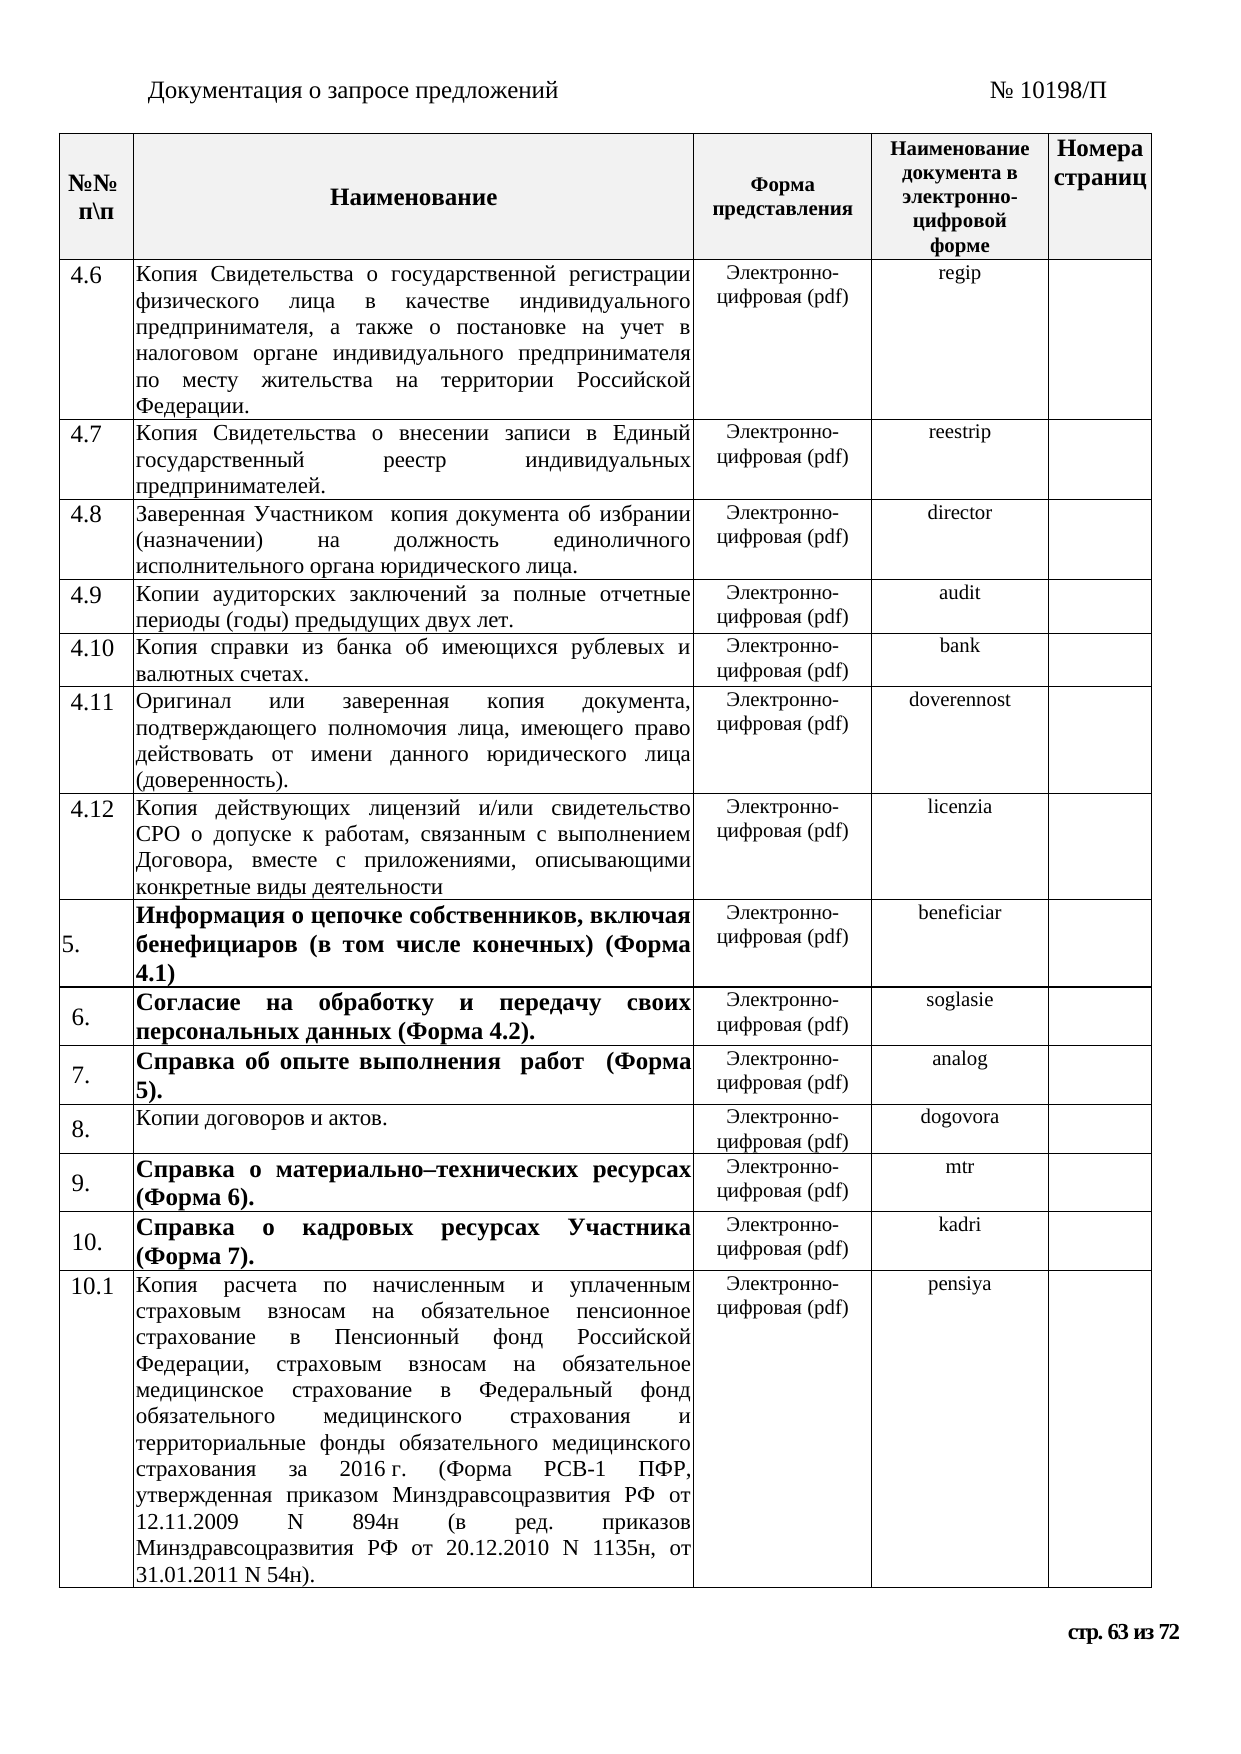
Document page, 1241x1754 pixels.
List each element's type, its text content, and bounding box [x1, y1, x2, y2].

table_cell [60, 1212, 133, 1270]
table_cell Электронно-цифровая (pdf) [694, 260, 871, 418]
table_cell Копия Свидетельства о внесении записи в Единый государственный реестр индивидуальных предпринимателей. [134, 420, 693, 498]
table_cell [1049, 900, 1151, 986]
table_cell 4.12 [60, 794, 133, 899]
table_cell Электронно-цифровая (pdf) [694, 420, 871, 498]
table_cell [1049, 500, 1151, 579]
table_cell Справка об опыте выполнения работ (Форма 5). [134, 1046, 693, 1103]
table_cell [1049, 794, 1151, 899]
table_cell pensiya [872, 1271, 1048, 1587]
table_header Наименование [134, 134, 693, 259]
table_cell Электронно-цифровая (pdf) [694, 1154, 871, 1211]
table_cell [60, 1046, 133, 1103]
table_cell Электронно-цифровая (pdf) [694, 1212, 871, 1270]
table_header Наименование документа в электронно-цифровой форме [872, 134, 1048, 259]
table_cell [60, 988, 133, 1045]
table_header Номера страниц [1049, 134, 1151, 259]
table_cell Копия справки из банка об имеющихся рублевых и валютных счетах. [134, 634, 693, 686]
table_cell Копия Свидетельства о государственной регистрации физического лица в качестве индивидуального предпринимателя, а также о постановке на учет в налоговом органе индивидуального предпринимателя по месту жительства на территории Российской Федерации. [134, 260, 693, 418]
table_cell [1049, 1105, 1151, 1153]
table_cell mtr [872, 1154, 1048, 1211]
table_cell Электронно-цифровая (pdf) [694, 794, 871, 899]
table_cell Электронно-цифровая (pdf) [694, 1271, 871, 1587]
table_cell [1049, 1271, 1151, 1587]
table_cell kadri [872, 1212, 1048, 1270]
table_cell Электронно-цифровая (pdf) [694, 988, 871, 1045]
table_cell [1049, 1154, 1151, 1211]
table_cell 4.6 [60, 260, 133, 418]
table_cell soglasie [872, 988, 1048, 1045]
table_cell 4.7 [60, 420, 133, 498]
table_cell Электронно-цифровая (pdf) [694, 900, 871, 986]
table_cell [60, 1105, 133, 1153]
table_cell [1049, 1046, 1151, 1103]
table_cell [1049, 634, 1151, 686]
table_cell 4.9 [60, 580, 133, 632]
table_cell [1049, 687, 1151, 793]
table_cell Электронно-цифровая (pdf) [694, 500, 871, 579]
table_cell Заверенная Участником копия документа об избрании (назначении) на должность единоличного исполнительного органа юридического лица. [134, 500, 693, 579]
table_cell director [872, 500, 1048, 579]
table_cell 10.1 [60, 1271, 133, 1587]
table_cell Электронно-цифровая (pdf) [694, 1046, 871, 1103]
table_cell [1049, 988, 1151, 1045]
table_cell Копия расчета по начисленным и уплаченным страховым взносам на обязательное пенсионное страхование в Пенсионный фонд Российской Федерации, страховым взносам на обязательное медицинское страхование в Федеральный фонд обязательного медицинского страхования и территориальные фонды обязательного медицинского страхования за 2016 г. (Форма РСВ-1 ПФР, утвержденная приказом Минздравсоцразвития РФ от 12.11.2009 N 894н (в ред. приказов Минздравсоцразвития РФ от 20.12.2010 N 1135н, от 31.01.2011 N 54н). [134, 1271, 693, 1587]
table_cell Информация о цепочке собственников, включая бенефициаров (в том числе конечных) (Форма 4.1) [134, 900, 693, 986]
table_cell 4.11 [60, 687, 133, 793]
table_header Форма представления [694, 134, 871, 259]
table_cell regip [872, 260, 1048, 418]
table_cell [60, 1154, 133, 1211]
table_cell Справка о кадровых ресурсах Участника (Форма 7). [134, 1212, 693, 1270]
table_cell licenzia [872, 794, 1048, 899]
table_cell doverennost [872, 687, 1048, 793]
table_cell Электронно-цифровая (pdf) [694, 634, 871, 686]
table_cell Копии аудиторских заключений за полные отчетные периоды (годы) предыдущих двух лет. [134, 580, 693, 632]
table_cell [1049, 260, 1151, 418]
table_cell [60, 900, 133, 986]
table_cell [1049, 580, 1151, 632]
table_cell Копия действующих лицензий и/или свидетельство СРО о допуске к работам, связанным с выполнением Договора, вместе с приложениями, описывающими конкретные виды деятельности [134, 794, 693, 899]
table_cell [1049, 420, 1151, 498]
table_cell analog [872, 1046, 1048, 1103]
table_cell 4.8 [60, 500, 133, 579]
table_cell Электронно-цифровая (pdf) [694, 687, 871, 793]
table_cell 4.10 [60, 634, 133, 686]
table_cell Согласие на обработку и передачу своих персональных данных (Форма 4.2). [134, 988, 693, 1045]
table_cell Электронно-цифровая (pdf) [694, 580, 871, 632]
table_header №№ п\п [60, 134, 133, 259]
table_cell beneficiar [872, 900, 1048, 986]
table_cell audit [872, 580, 1048, 632]
table_cell reestrip [872, 420, 1048, 498]
table_cell dogovora [872, 1105, 1048, 1153]
table_cell [1049, 1212, 1151, 1270]
table_cell Справка о материально–технических ресурсах (Форма 6). [134, 1154, 693, 1211]
table_cell Копии договоров и актов. [134, 1105, 693, 1153]
table_cell Электронно-цифровая (pdf) [694, 1105, 871, 1153]
table_cell Оригинал или заверенная копия документа, подтверждающего полномочия лица, имеющего право действовать от имени данного юридического лица (доверенность). [134, 687, 693, 793]
table_cell bank [872, 634, 1048, 686]
